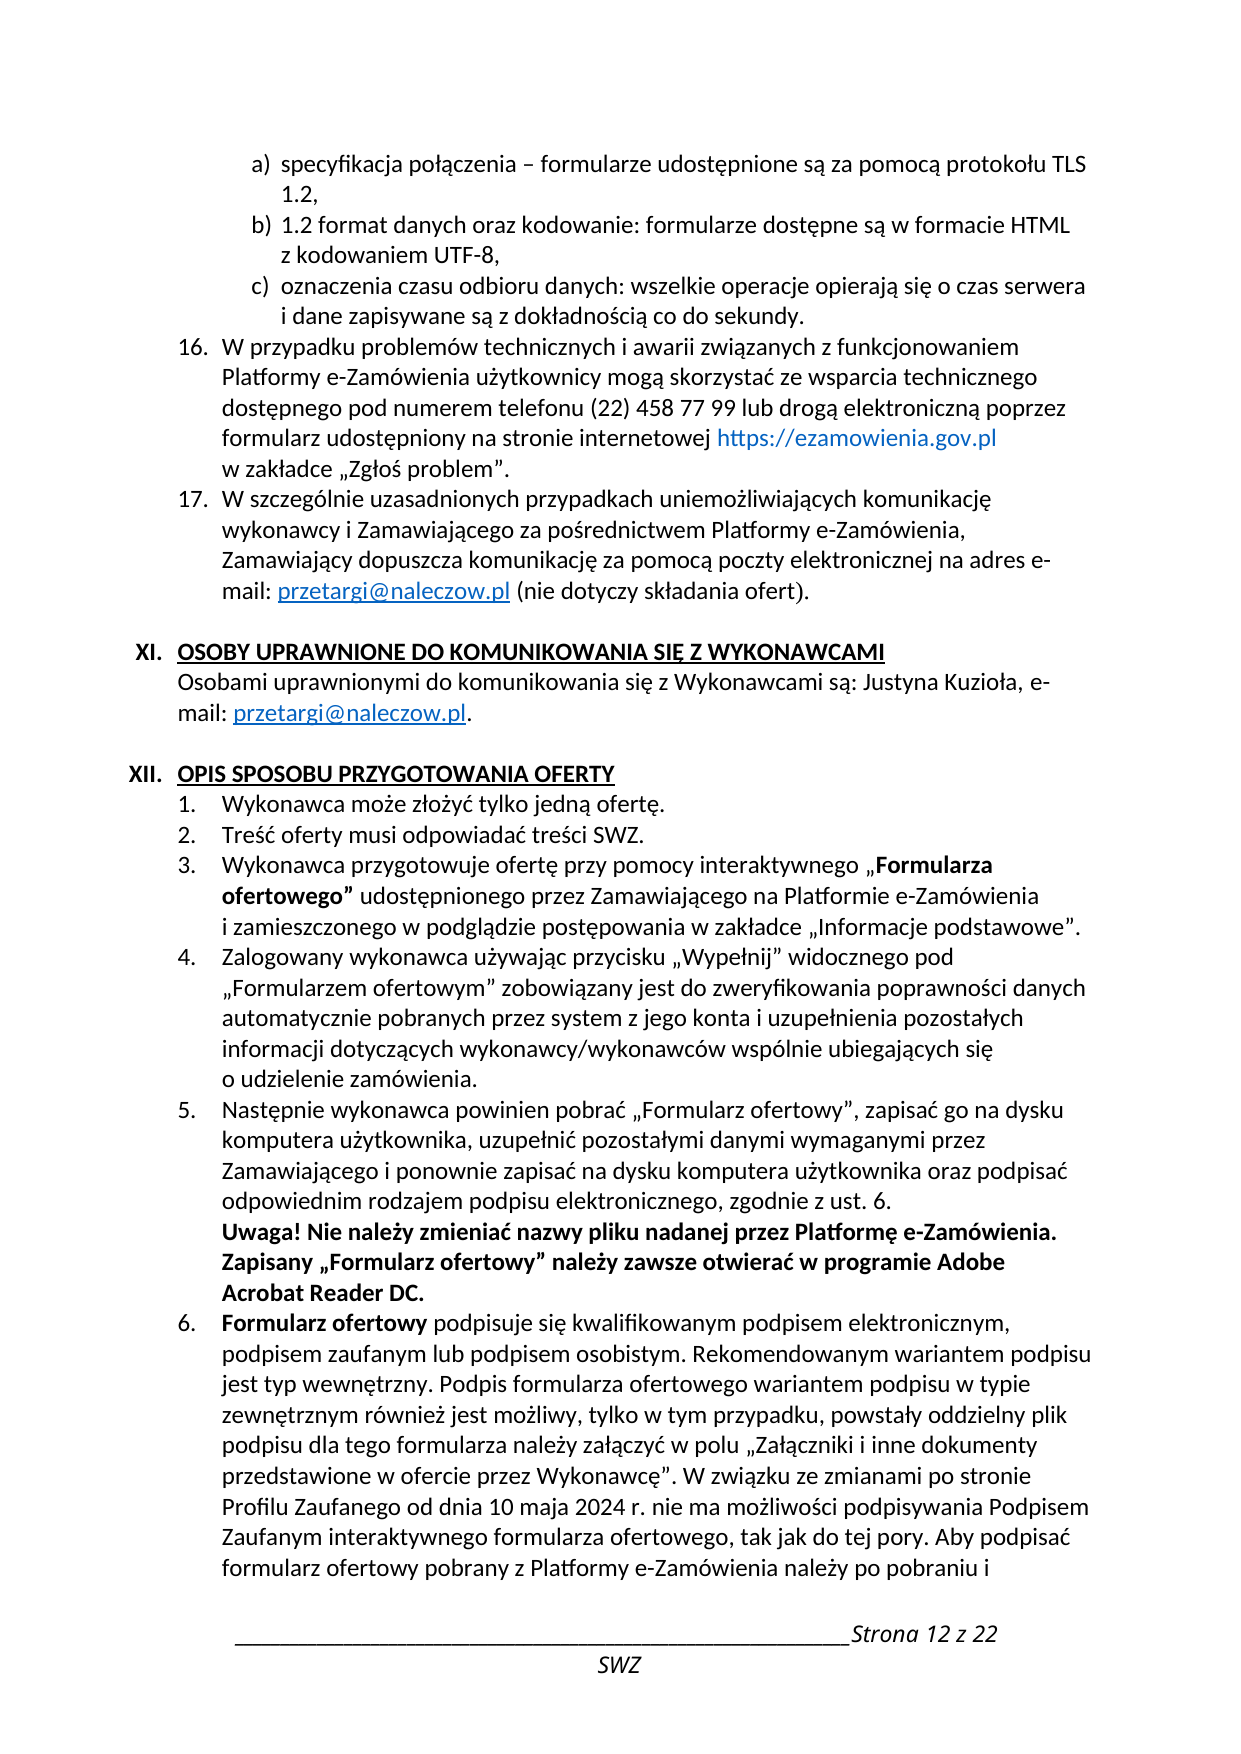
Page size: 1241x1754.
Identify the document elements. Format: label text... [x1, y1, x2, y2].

list W szczególnie uzasadnionych przypadkach uniemożliwiających komunikację wykonawcy i Zamawiającego za pośrednictwem Platformy e-Zamówienia, Zamawiający dopuszcza komunikację za pomocą poczty elektronicznej na adres e-mail: przetargi@naleczow.pl (nie dotyczy składania ofert). [177, 483, 1092, 606]
list Zalogowany wykonawca używając przycisku „Wypełnij” widocznego pod „Formularzem ofertowym” zobowiązany jest do zweryfikowania poprawności danych automatycznie pobranych przez system z jego konta i uzupełnienia pozostałych informacji dotyczących wykonawcy/wykonawców wspólnie ubiegających się o udzielenie zamówienia. [177, 941, 1092, 1094]
list OSOBY UPRAWNIONE DO KOMUNIKOWANIA SIĘ Z WYKONAWCAMI [162, 636, 1092, 667]
list oznaczenia czasu odbioru danych: wszelkie operacje opierają się o czas serwera i dane zapisywane są z dokładnością co do sekundy. [251, 270, 1092, 331]
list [177, 1307, 1092, 1582]
list W przypadku problemów technicznych i awarii związanych z funkcjonowaniem Platformy e-Zamówienia użytkownicy mogą skorzystać ze wsparcia technicznego dostępnego pod numerem telefonu (22) 458 77 99 lub drogą elektroniczną poprzez formularz udostępniony na stronie internetowej https://ezamowienia.gov.pl w zakładce „Zgłoś problem”. [177, 331, 1092, 483]
list 1.2 format danych oraz kodowanie: formularze dostępne są w formacie HTML z kodowaniem UTF-8, [251, 209, 1092, 270]
list Osobami uprawnionymi do komunikowania się z Wykonawcami są: Justyna Kuzioła, e-mail: przetargi@naleczow.pl. [177, 667, 1092, 728]
list Treść oferty musi odpowiadać treści SWZ. [177, 819, 1092, 850]
list Następnie wykonawca powinien pobrać „Formularz ofertowy”, zapisać go na dysku komputera użytkownika, uzupełnić pozostałymi danymi wymaganymi przez Zamawiającego i ponownie zapisać na dysku komputera użytkownika oraz podpisać odpowiednim rodzajem podpisu elektronicznego, zgodnie z ust. 6. [177, 1094, 1092, 1216]
list specyfikacja połączenia – formularze udostępnione są za pomocą protokołu TLS 1.2, [251, 148, 1092, 209]
list Wykonawca przygotowuje ofertę przy pomocy interaktywnego „Formularza ofertowego” udostępnionego przez Zamawiającego na Platformie e-Zamówienia i zamieszczonego w podglądzie postępowania w zakładce „Informacje podstawowe”. [177, 850, 1092, 941]
text Uwaga! Nie należy zmieniać nazwy pliku nadanej przez Platformę e-Zamówienia. Zapisany „Formularz ofertowy” należy zawsze otwierać w programie Adobe Acrobat Reader DC. [222, 1216, 1092, 1307]
list OPIS SPOSOBU PRZYGOTOWANIA OFERTY [162, 758, 1092, 789]
list Wykonawca może złożyć tylko jedną ofertę. [177, 789, 1092, 819]
